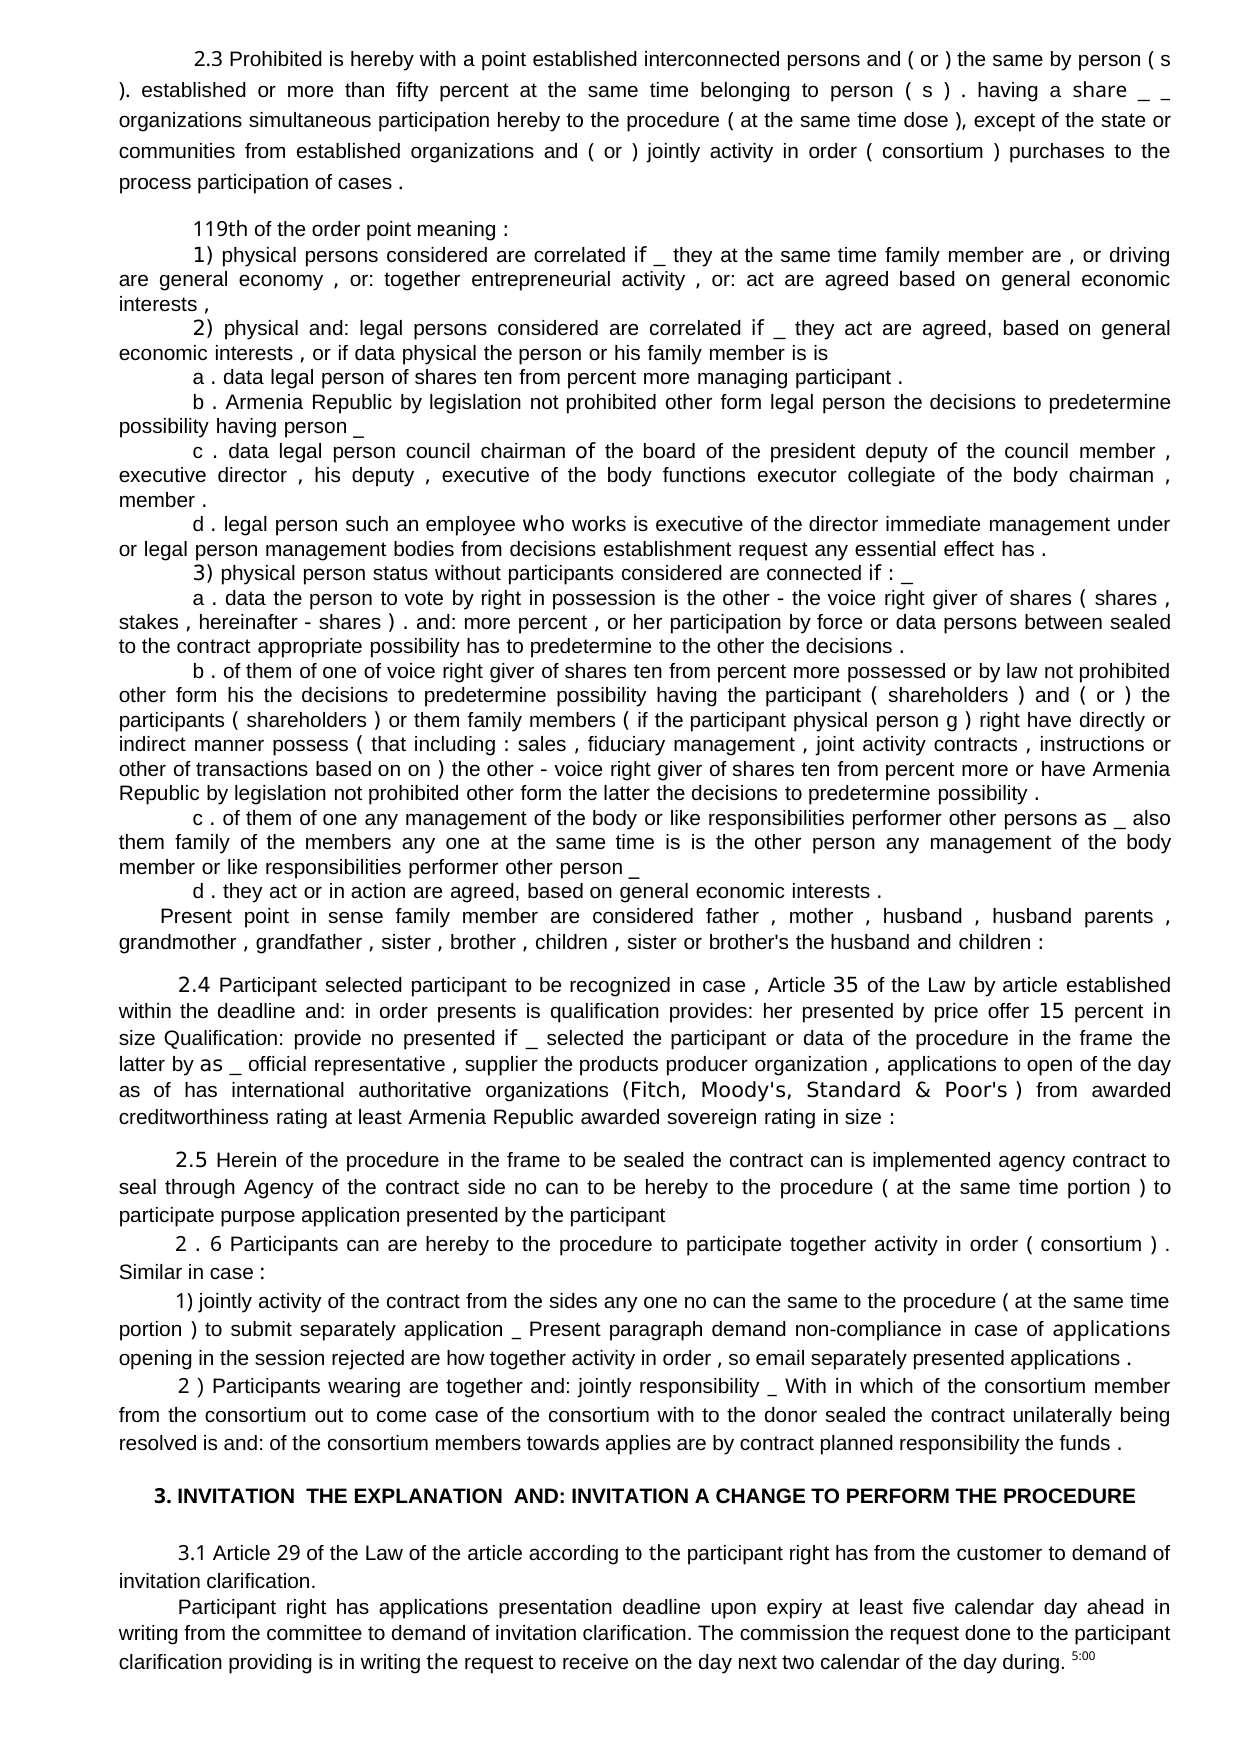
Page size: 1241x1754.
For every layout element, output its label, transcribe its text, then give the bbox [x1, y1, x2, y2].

text b . of them of one of voice right giver of shares ten from percent more possessed or by law not prohibited other form his the decisions to predetermine possibility having the participant ( shareholders ) and ( or ) the participants ( shareholders ) or them family members ( if the participant physical person g ) right have directly or indirect manner possess ( that including : sales , fiduciary management , joint activity contracts , instructions or other of transactions based on on ) the other - voice right giver of shares ten from percent more or have Armenia Republic by legislation not prohibited other form the latter the decisions to predetermine possibility . [118, 659, 1171, 806]
text 1) physical persons considered are correlated if _ they at the same time family member are , or driving are general economy , or: together entrepreneurial activity , or: act are agreed based on general economic interests , [118, 243, 1171, 316]
text 1) jointly activity of the contract from the sides any one no can the same to the procedure ( at the same time portion ) to submit separately application _ Present paragraph demand non-compliance in case of applications opening in the session rejected are how together activity in order , so email separately presented applications . [118, 1286, 1171, 1371]
text d . they act or in action are agreed, based on general economic interests . [118, 879, 1171, 903]
text d . legal person such an employee who works is executive of the director immediate management under or legal person management bodies from decisions establishment request any essential effect has . [118, 512, 1171, 561]
text b . Armenia Republic by legislation not prohibited other form legal person the decisions to predetermine possibility having person _ [118, 389, 1171, 438]
text 2.3 Prohibited is hereby with a point established interconnected persons and ( or ) the same by person ( s ). established or more than fifty percent at the same time belonging to person ( s ) . having a share _ _ organizations simultaneous participation hereby to the procedure ( at the same time dose ), except of the state or communities from established organizations and ( or ) jointly activity in order ( consortium ) purchases to the process participation of cases . [118, 44, 1171, 195]
text 3) physical person status without participants considered are connected if : _ [118, 561, 1171, 585]
text c . data legal person council chairman of the board of the president deputy of the council member , executive director , his deputy , executive of the body functions executor collegiate of the body chairman , member . [118, 438, 1171, 512]
text 119th of the order point meaning : [118, 214, 1171, 243]
text c . of them of one any management of the body or like responsibilities performer other persons as _ also them family of the members any one at the same time is is the other person any management of the body member or like responsibilities performer other person _ [118, 806, 1171, 879]
text 2.5 Herein of the procedure in the frame to be sealed the contract can is implemented agency contract to seal through Agency of the contract side no can to be hereby to the procedure ( at the same time portion ) to participate purpose application presented by the participant [118, 1148, 1171, 1229]
text 2 ) Participants wearing are together and: jointly responsibility _ With in which of the consortium member from the consortium out to come case of the consortium with to the donor sealed the contract unilaterally being resolved is and: of the consortium members towards applies are by contract planned responsibility the funds . [118, 1371, 1171, 1457]
text 2) physical and: legal persons considered are correlated if _ they act are agreed, based on general economic interests , or if data physical the person or his family member is is [118, 316, 1171, 365]
text a . data the person to vote by right in possession is the other - the voice right giver of shares ( shares , stakes , hereinafter - shares ) . and: more percent , or her participation by force or data persons between sealed to the contract appropriate possibility has to predetermine to the other the decisions . [118, 585, 1171, 659]
text a . data legal person of shares ten from percent more managing participant . [118, 365, 1171, 389]
text 3.1 Article 29 of the Law of the article according to the participant right has from the customer to demand of invitation clarification. [118, 1538, 1171, 1594]
text Present point in sense family member are considered father , mother , husband , husband parents , grandmother , grandfather , sister , brother , children , sister or brother's the husband and children : [118, 903, 1171, 954]
text 2 . 6 Participants can are hereby to the procedure to participate together activity in order ( consortium ) . Similar in case : [118, 1229, 1171, 1286]
text 3. INVITATION THE EXPLANATION AND: INVITATION A CHANGE TO PERFORM THE PROCEDURE [118, 1481, 1171, 1509]
text Participant right has applications presentation deadline upon expiry at least five calendar day ahead in writing from the committee to demand of invitation clarification. The commission the request done to the participant clarification providing is in writing the request to receive on the day next two calendar of the day during. 5:00 [118, 1594, 1171, 1675]
text 2.4 Participant selected participant to be recognized in case , Article 35 of the Law by article established within the deadline and: in order presents is qualification provides: her presented by price offer 15 percent in size Qualification: provide no presented if _ selected the participant or data of the procedure in the frame the latter by as _ official representative , supplier the products producer organization , applications to open of the day as of has international authoritative organizations (Fitch, Moody's, Standard & Poor's ) from awarded creditworthiness rating at least Armenia Republic awarded sovereign rating in size : [118, 973, 1171, 1129]
